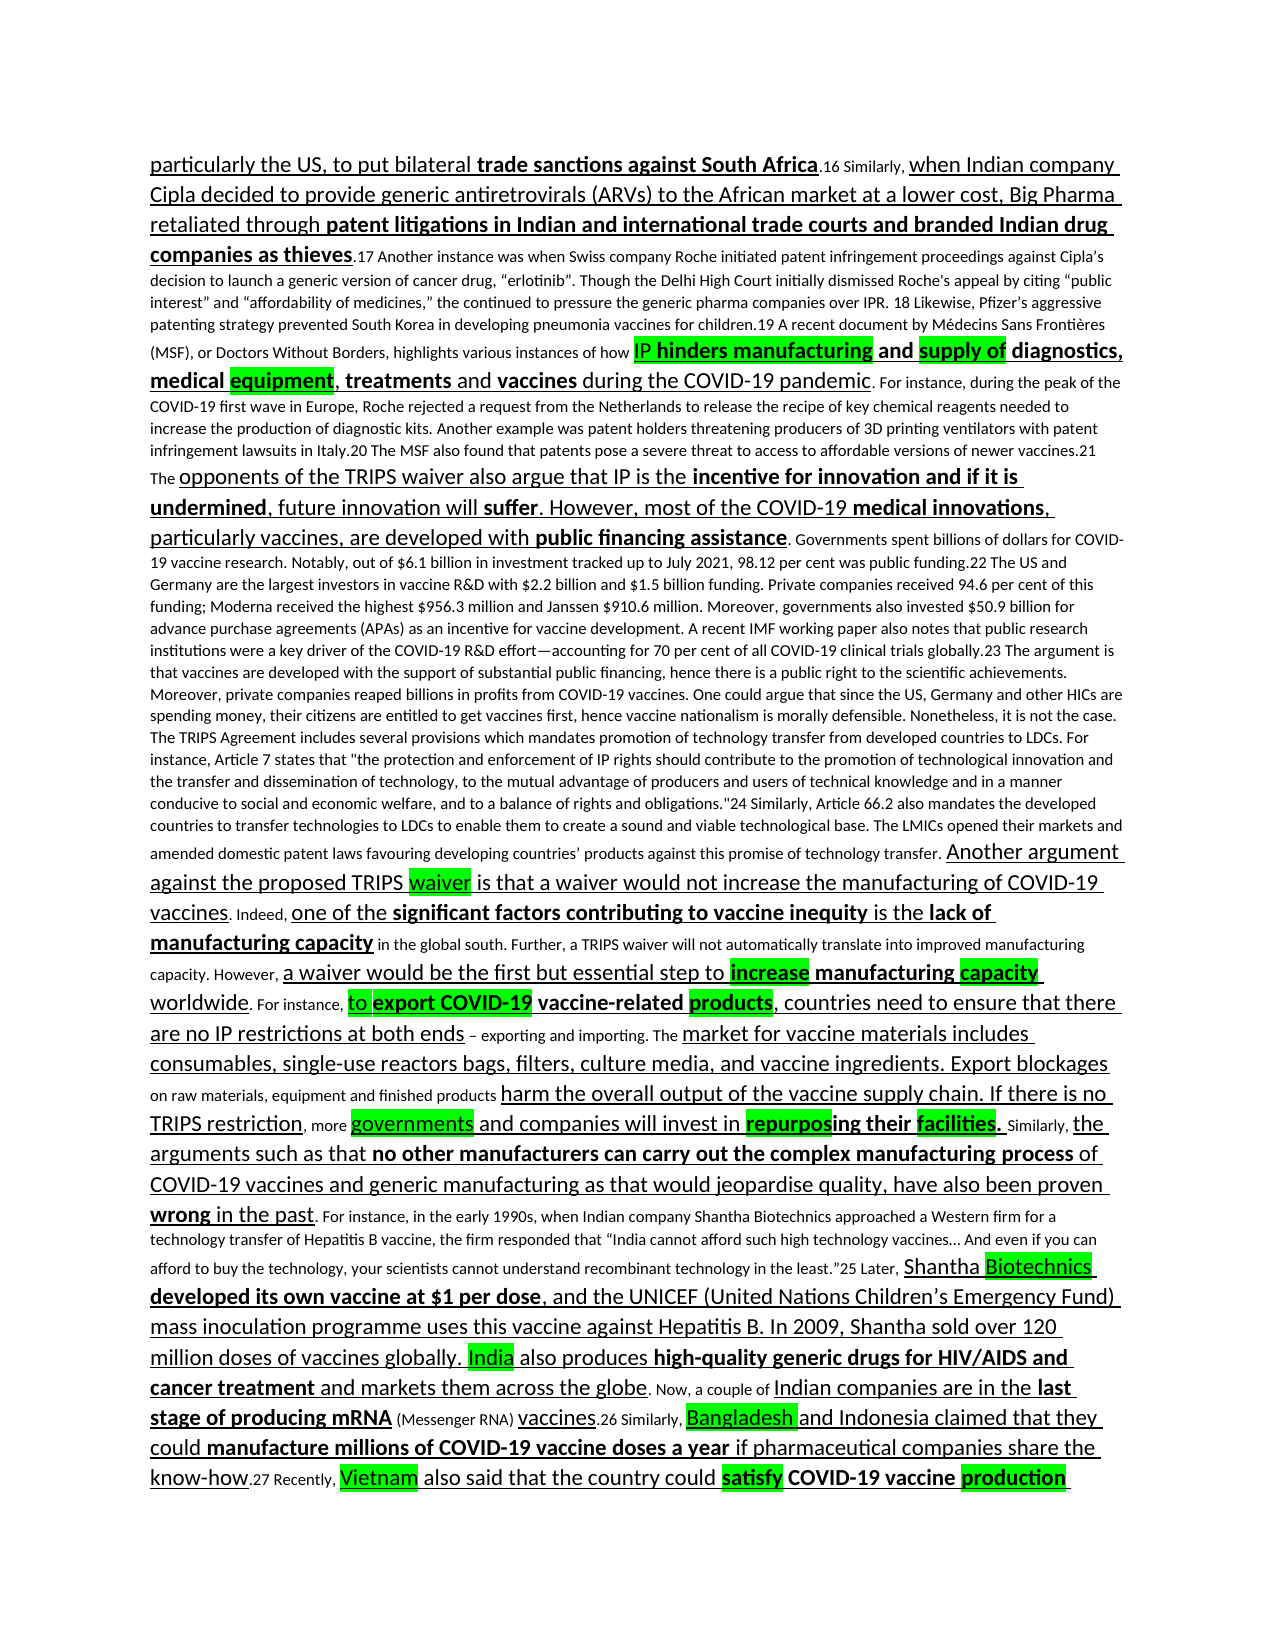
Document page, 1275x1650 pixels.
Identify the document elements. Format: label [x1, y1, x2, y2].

text [150, 150, 1125, 1492]
